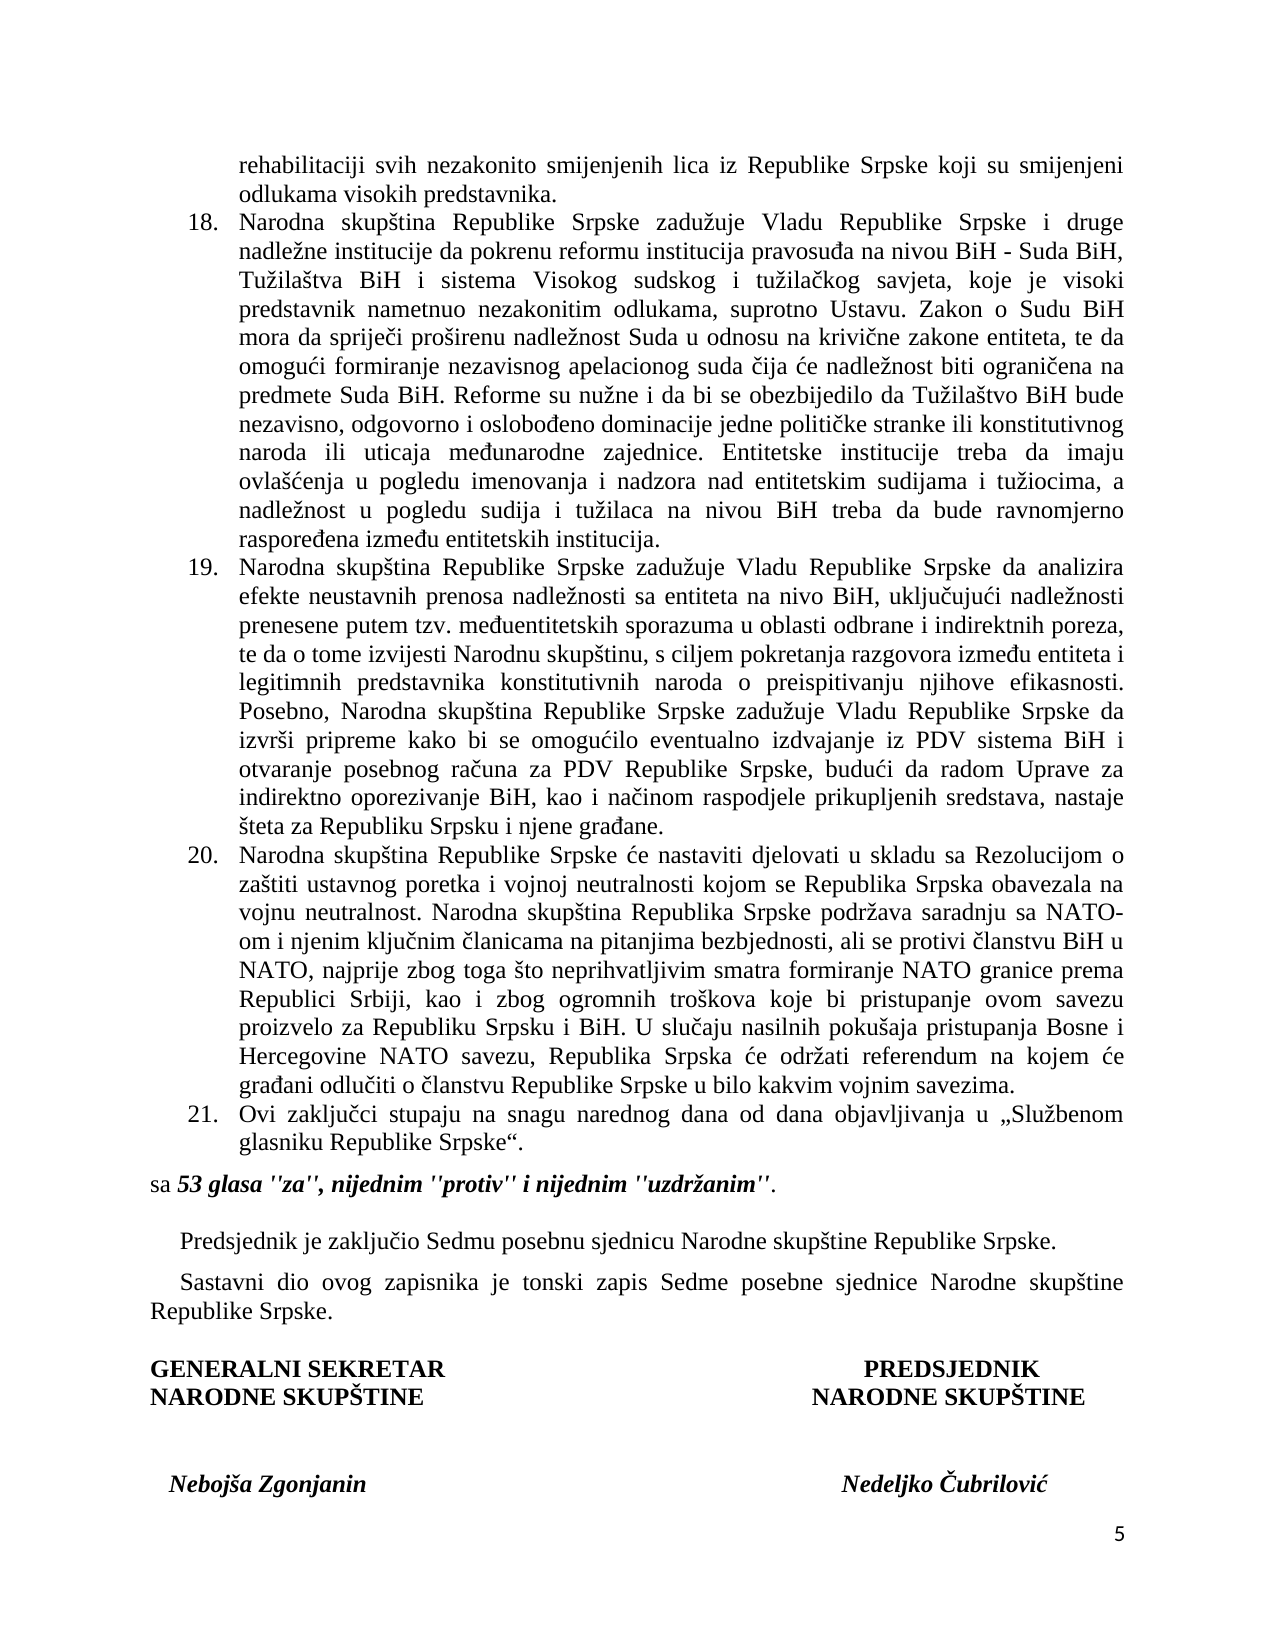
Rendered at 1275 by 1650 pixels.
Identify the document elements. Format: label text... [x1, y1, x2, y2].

list Narodna skupština Republike Srpske zadužuje Vladu Republike Srpske da analizira efekte neustavnih prenosa nadležnosti sa entiteta na nivo BiH, uključujući nadležnosti prenesene putem tzv. međuentitetskih sporazuma u oblasti odbrane i indirektnih poreza, te da o tome izvijesti Narodnu skupštinu, s ciljem pokretanja razgovora između entiteta i legitimnih predstavnika konstitutivnih naroda o preispitivanju njihove efikasnosti. Posebno, Narodna skupština Republike Srpske zadužuje Vladu Republike Srpske da izvrši pripreme kako bi se omogućilo eventualno izdvajanje iz PDV sistema BiH i otvaranje posebnog računa za PDV Republike Srpske, budući da radom Uprave za indirektno oporezivanje BiH, kao i načinom raspodjele prikupljenih sredstava, nastaje šteta za Republiku Srpsku i njene građane. [187, 552, 1125, 840]
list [187, 150, 1125, 207]
text Sastavni dio ovog zapisnika je tonski zapis Sedme posebne sjednice Narodne skupštine Republike Srpske. [150, 1267, 1125, 1325]
text Nebojša Zgonjanin Nedeljko Čubrilović [150, 1469, 1125, 1497]
text sa 53 glasa ''za'', nijednim ''protiv'' i nijednim ''uzdržanim''. [150, 1169, 1125, 1197]
list Narodna skupština Republike Srpske zadužuje Vladu Republike Srpske i druge nadležne institucije da pokrenu reformu institucija pravosuđa na nivou BiH - Suda BiH, Tužilaštva BiH i sistema Visokog sudskog i tužilačkog savjeta, koje je visoki predstavnik nametnuo nezakonitim odlukama, suprotno Ustavu. Zakon o Sudu BiH mora da spriječi proširenu nadležnost Suda u odnosu na krivične zakone entiteta, te da omogući formiranje nezavisnog apelacionog suda čija će nadležnost biti ograničena na predmete Suda BiH. Reforme su nužne i da bi se obezbijedilo da Tužilaštvo BiH bude nezavisno, odgovorno i oslobođeno dominacije jedne političke stranke ili konstitutivnog naroda ili uticaja međunarodne zajednice. Entitetske institucije treba da imaju ovlašćenja u pogledu imenovanja i nadzora nad entitetskim sudijama i tužiocima, a nadležnost u pogledu sudija i tužilaca na nivou BiH treba da bude ravnomjerno raspoređena između entitetskih institucija. [187, 207, 1125, 552]
text GENERALNI SEKRETAR PREDSJEDNIK [150, 1354, 1125, 1382]
list Narodna skupština Republike Srpske će nastaviti djelovati u skladu sa Rezolucijom o zaštiti ustavnog poretka i vojnoj neutralnosti kojom se Republika Srpska obavezala na vojnu neutralnost. Narodna skupština Republika Srpske podržava saradnju sa NATO-om i njenim ključnim članicama na pitanjima bezbjednosti, ali se protivi članstvu BiH u NATO, najprije zbog toga što neprihvatljivim smatra formiranje NATO granice prema Republici Srbiji, kao i zbog ogromnih troškova koje bi pristupanje ovom savezu proizvelo za Republiku Srpsku i BiH. U slučaju nasilnih pokušaja pristupanja Bosne i Hercegovine NATO savezu, Republika Srpska će održati referendum na kojem će građani odlučiti o članstvu Republike Srpske u bilo kakvim vojnim savezima. [187, 840, 1125, 1099]
list Ovi zaključci stupaju na snagu narednog dana od dana objavljivanja u „Službenom glasniku Republike Srpske“. [187, 1099, 1125, 1156]
text NARODNE SKUPŠTINE NARODNE SKUPŠTINE [150, 1382, 1125, 1411]
text Predsjednik je zaključio Sedmu posebnu sjednicu Narodne skupštine Republike Srpske. [150, 1226, 1125, 1255]
